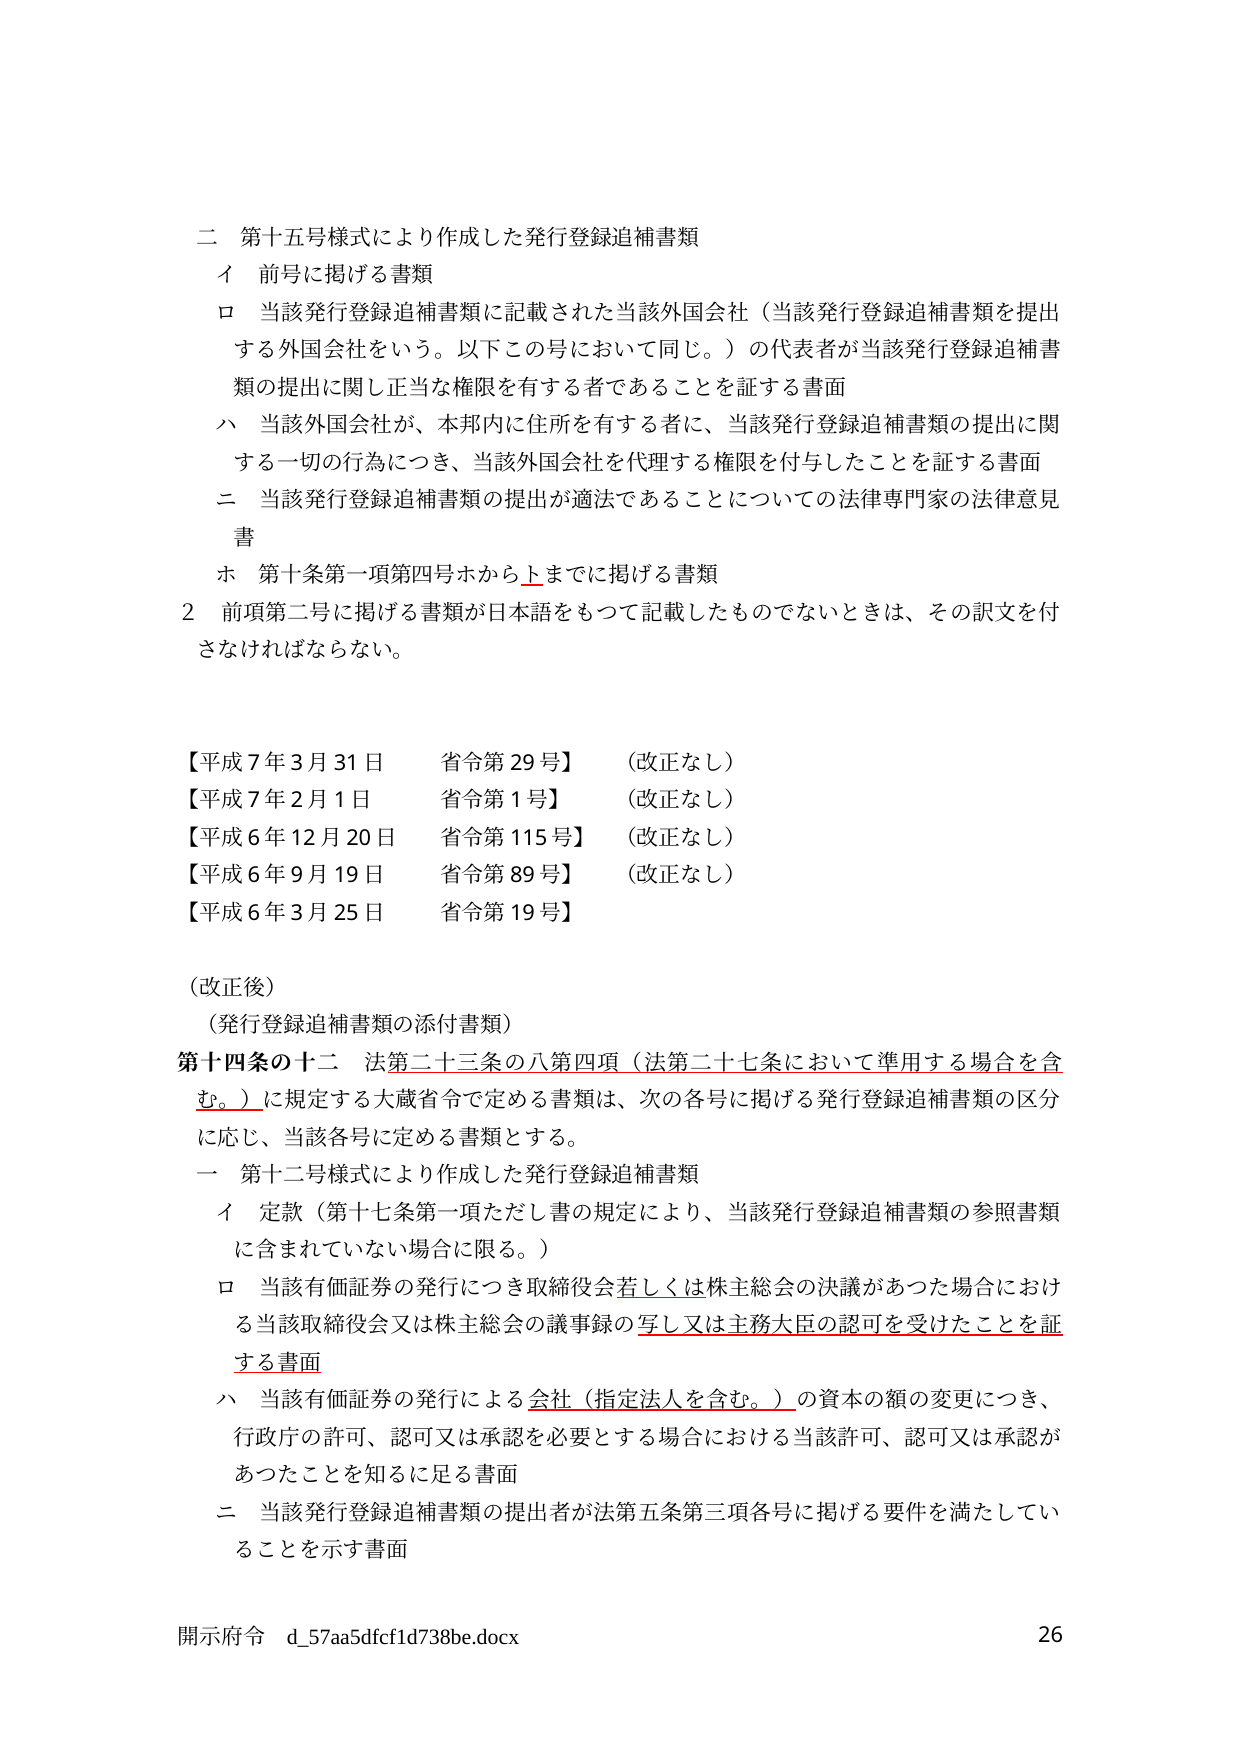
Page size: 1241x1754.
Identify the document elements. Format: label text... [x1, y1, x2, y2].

text 【平成7年2月1日 省令第1号】 （改正なし） [177, 779, 1063, 817]
text 【平成6年12月20日 省令第115号】 （改正なし） [177, 817, 1063, 854]
text ハ 当該有価証券の発行による会社（指定法人を含む。）の資本の額の変更につき、行政庁の許可、認可又は承認を必要とする場合における当該許可、認可又は承認があつたことを知るに足る書面 [215, 1379, 1063, 1492]
text イ 定款（第十七条第一項ただし書の規定により、当該発行登録追補書類の参照書類に含まれていない場合に限る。） [215, 1192, 1063, 1267]
text （改正後） [177, 967, 1063, 1004]
text ニ 当該発行登録追補書類の提出者が法第五条第三項各号に掲げる要件を満たしていることを示す書面 [215, 1492, 1063, 1567]
text 第十四条の十二 法第二十三条の八第四項（法第二十七条において準用する場合を含む。）に規定する大蔵省令で定める書類は、次の各号に掲げる発行登録追補書類の区分に応じ、当該各号に定める書類とする。 [177, 1042, 1063, 1154]
text 【平成6年9月19日 省令第89号】 （改正なし） [177, 854, 1063, 892]
text 一 第十二号様式により作成した発行登録追補書類 [196, 1154, 1063, 1192]
text ロ 当該発行登録追補書類に記載された当該外国会社（当該発行登録追補書類を提出する外国会社をいう。以下この号において同じ。）の代表者が当該発行登録追補書類の提出に関し正当な権限を有する者であることを証する書面 [215, 292, 1063, 404]
text 【平成6年3月25日 省令第19号】 [177, 892, 1063, 929]
text ハ 当該外国会社が、本邦内に住所を有する者に、当該発行登録追補書類の提出に関する一切の行為につき、当該外国会社を代理する権限を付与したことを証する書面 [215, 404, 1063, 479]
text ロ 当該有価証券の発行につき取締役会若しくは株主総会の決議があつた場合における当該取締役会又は株主総会の議事録の写し又は主務大臣の認可を受けたことを証する書面 [215, 1267, 1063, 1379]
text （発行登録追補書類の添付書類） [196, 1004, 1063, 1042]
text ホ 第十条第一項第四号ホからトまでに掲げる書類 [215, 554, 1063, 592]
text 【平成7年3月31日 省令第29号】 （改正なし） [177, 742, 1063, 779]
text ニ 当該発行登録追補書類の提出が適法であることについての法律専門家の法律意見書 [215, 479, 1063, 554]
text イ 前号に掲げる書類 [215, 254, 1063, 292]
text ２ 前項第二号に掲げる書類が日本語をもつて記載したものでないときは、その訳文を付さなければならない。 [177, 592, 1063, 667]
text 二 第十五号様式により作成した発行登録追補書類 [196, 217, 1063, 254]
